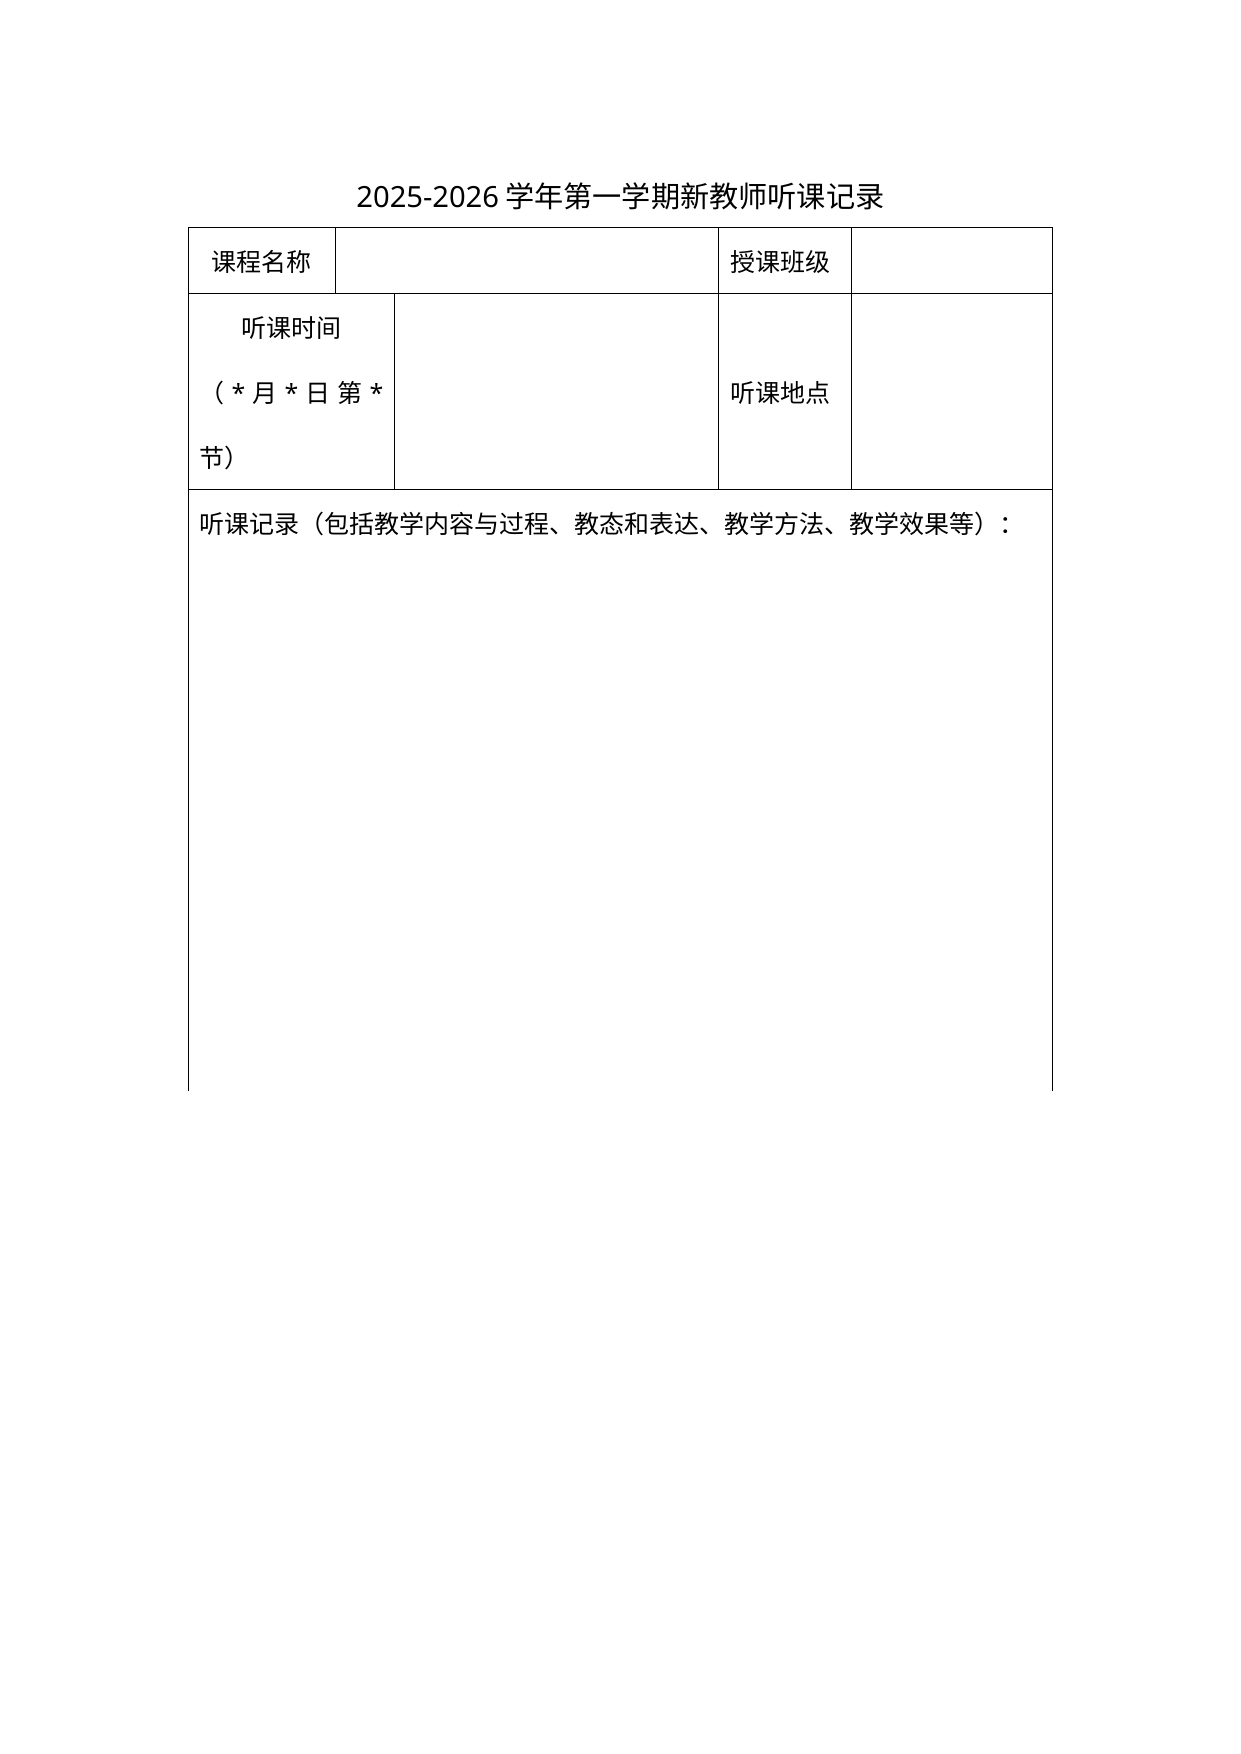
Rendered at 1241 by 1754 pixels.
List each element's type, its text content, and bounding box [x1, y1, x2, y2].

table_header 授课班级 [719, 228, 851, 293]
table_header [852, 228, 1052, 293]
table_cell 听课地点 [719, 294, 851, 489]
text 2025-2026学年第一学期新教师听课记录 [187, 162, 1053, 227]
table_header [336, 228, 718, 293]
table_cell 听课记录（包括教学内容与过程、教态和表达、教学方法、教学效果等）： [189, 490, 1052, 1091]
table_cell 听课时间 （*月*日第*节） [189, 294, 394, 489]
table_cell [852, 294, 1052, 489]
table_header 课程名称 [189, 228, 335, 293]
table_cell [395, 294, 718, 489]
